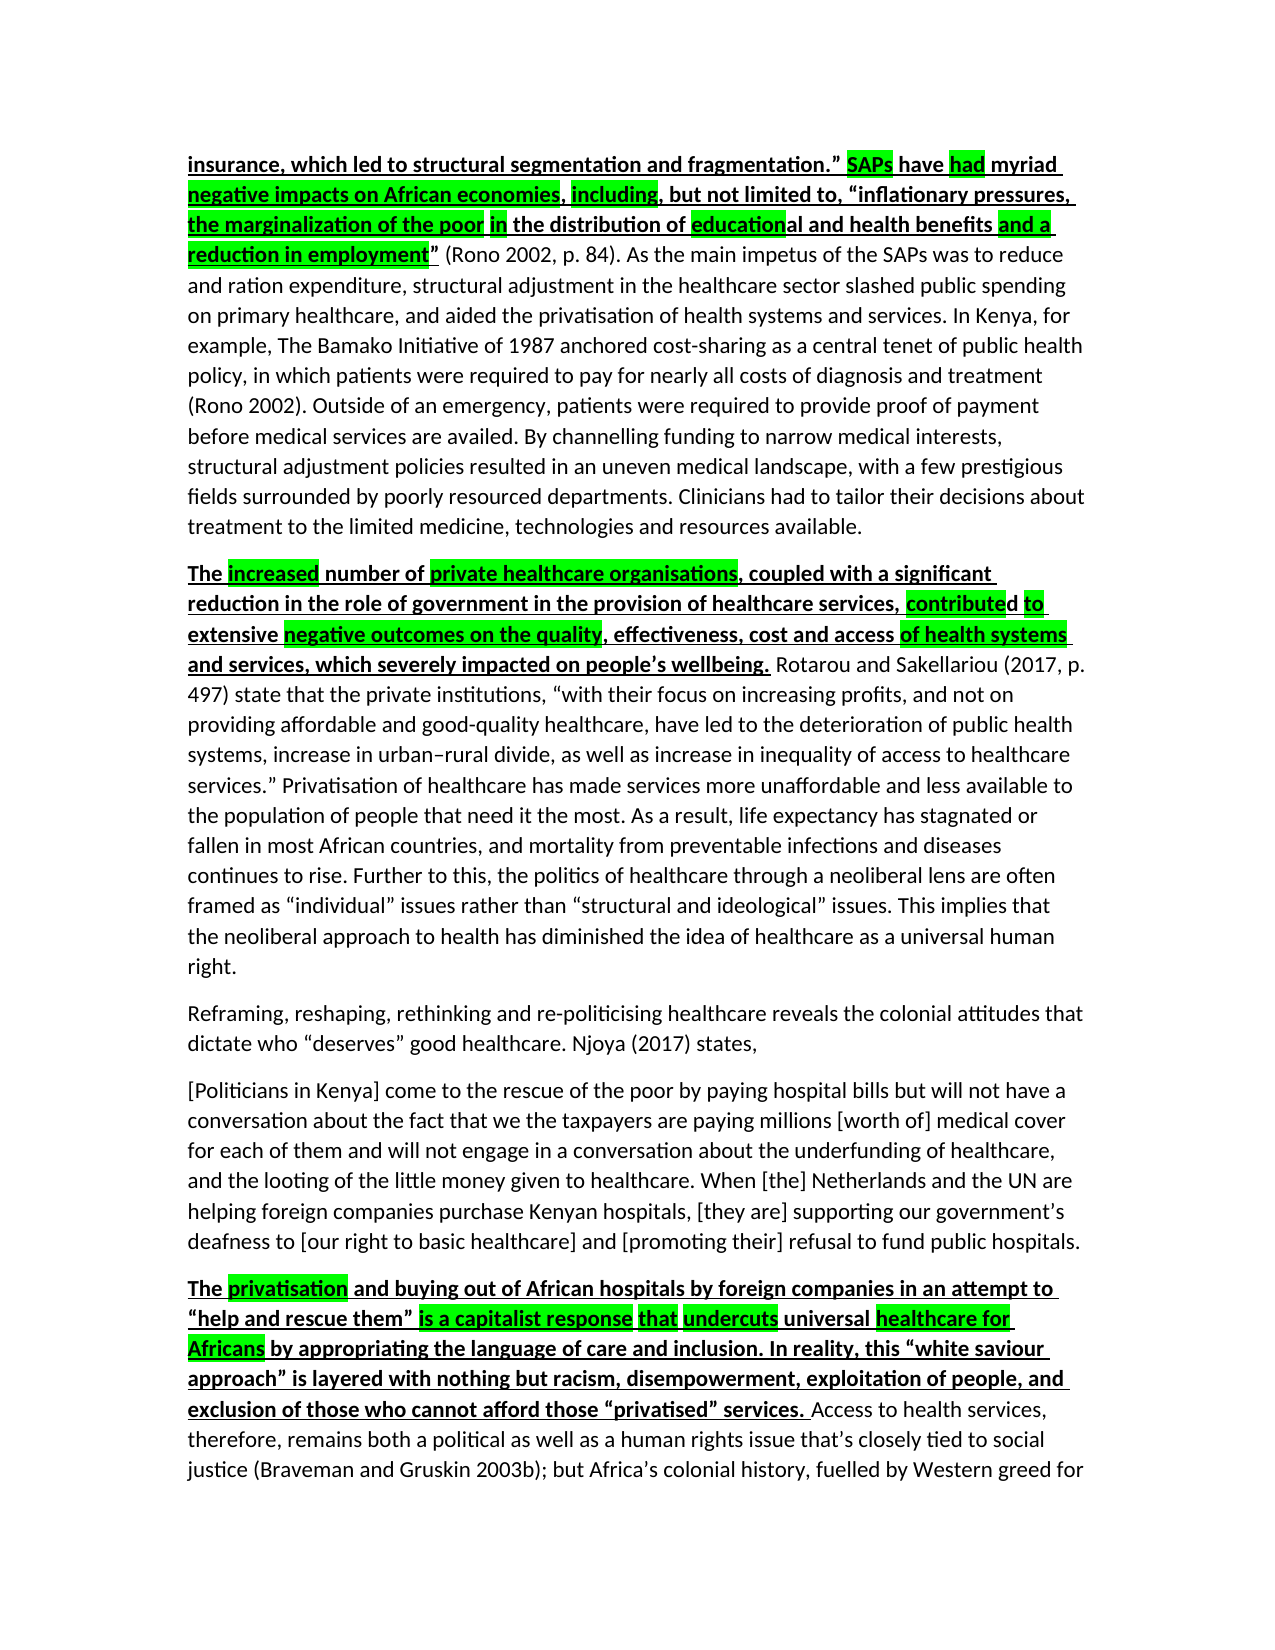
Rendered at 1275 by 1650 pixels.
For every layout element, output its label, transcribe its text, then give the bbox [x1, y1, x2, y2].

text The increased number of private healthcare organisations, coupled with a significant reduction in the role of government in the provision of healthcare services, contributed to extensive negative outcomes on the quality, effectiveness, cost and access of health systems and services, which severely impacted on people’s wellbeing. Rotarou and Sakellariou (2017, p. 497) state that the private institutions, “with their focus on increasing profits, and not on providing affordable and good-quality healthcare, have led to the deterioration of public health systems, increase in urban–rural divide, as well as increase in inequality of access to healthcare services.” Privatisation of healthcare has made services more unaffordable and less available to the population of people that need it the most. As a result, life expectancy has stagnated or fallen in most African countries, and mortality from preventable infections and diseases continues to rise. Further to this, the politics of healthcare through a neoliberal lens are often framed as “individual” issues rather than “structural and ideological” issues. This implies that the neoliberal approach to health has diminished the idea of healthcare as a universal human right. [187, 559, 1087, 980]
text Reframing, reshaping, rethinking and re-politicising healthcare reveals the colonial attitudes that dictate who “deserves” good healthcare. Njoya (2017) states, [187, 999, 1087, 1057]
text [187, 150, 1087, 541]
text [Politicians in Kenya] come to the rescue of the poor by paying hospital bills but will not have a conversation about the fact that we the taxpayers are paying millions [worth of] medical cover for each of them and will not engage in a conversation about the underfunding of healthcare, and the looting of the little money given to healthcare. When [the] Netherlands and the UN are helping foreign companies purchase Kenyan hospitals, [they are] supporting our government’s deafness to [our right to basic healthcare] and [promoting their] refusal to fund public hospitals. [187, 1076, 1087, 1255]
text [187, 1274, 1087, 1483]
